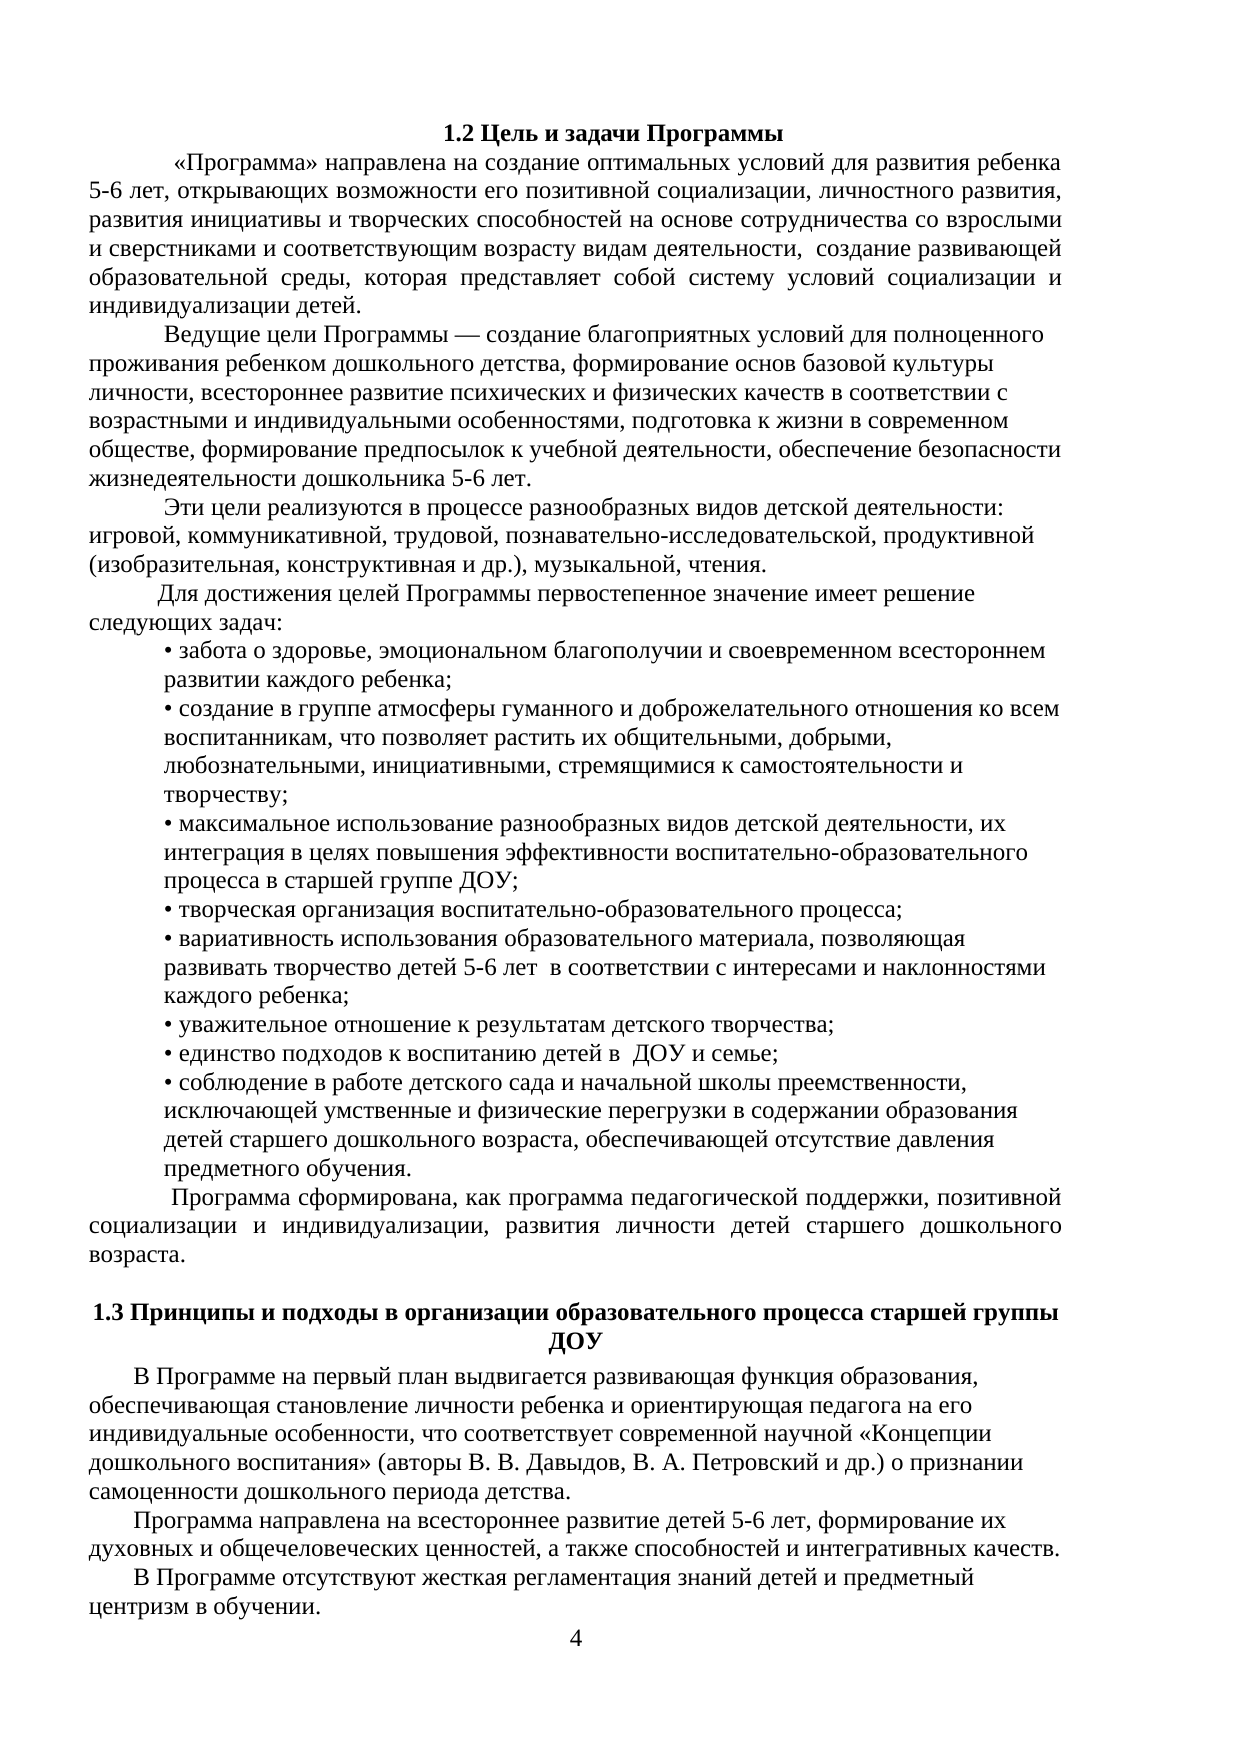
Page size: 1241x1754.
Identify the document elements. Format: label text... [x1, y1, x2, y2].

text Ведущие цели Программы — создание благоприятных условий для полноценного проживания ребенком дошкольного детства, формирование основ базовой культуры личности, всестороннее развитие психических и физических качеств в соответствии с возрастными и индивидуальными особенностями, подготовка к жизни в современном обществе, формирование предпосылок к учебной деятельности, обеспечение безопасности жизнедеятельности дошкольника 5-6 лет. [89, 319, 1063, 492]
list • уважительное отношение к результатам детского творчества; [164, 1009, 1063, 1038]
text Для достижения целей Программы первостепенное значение имеет решение следующих задач: [89, 578, 1063, 636]
text Эти цели реализуются в процессе разнообразных видов детской деятельности: игровой, коммуникативной, трудовой, познавательно-исследовательской, продуктивной (изобразительная, конструктивная и др.), музыкальной, чтения. [89, 492, 1063, 578]
list • соблюдение в работе детского сада и начальной школы преемственности, исключающей умственные и физические перегрузки в содержании образования детей старшего дошкольного возраста, обеспечивающей отсутствие давления предметного обучения. [164, 1067, 1063, 1182]
list • вариативность использования образовательного материала, позволяющая развивать творчество детей 5-6 лет в соответствии с интересами и наклонностями каждого ребенка; [164, 923, 1063, 1009]
text Программа направлена на всестороннее развитие детей 5-6 лет, формирование их духовных и общечеловеческих ценностей, а также способностей и интегративных качеств. [89, 1505, 1063, 1562]
list • создание в группе атмосферы гуманного и доброжелательного отношения ко всем воспитанникам, что позволяет растить их общительными, добрыми, любознательными, инициативными, стремящимися к самостоятельности и творчеству; [164, 693, 1063, 808]
text «Программа» направлена на создание оптимальных условий для развития ребенка 5-6 лет, открывающих возможности его позитивной социализации, личностного развития, развития инициативы и творческих способностей на основе сотрудничества со взрослыми и сверстниками и соответствующим возрасту видам деятельности, создание развивающей образовательной среды, которая представляет собой систему условий социализации и индивидуализации детей. [89, 147, 1063, 319]
text 1.3 Принципы и подходы в организации образовательного процесса старшей группы ДОУ [89, 1297, 1063, 1355]
list • забота о здоровье, эмоциональном благополучии и своевременном всестороннем развитии каждого ребенка; [164, 636, 1063, 693]
list • творческая организация воспитательно-образовательного процесса; [164, 894, 1063, 923]
list • максимальное использование разнообразных видов детской деятельности, их интеграция в целях повышения эффективности воспитательно-образовательного процесса в старшей группе ДОУ; [164, 808, 1063, 894]
list 1.2 Цель и задачи Программы [164, 118, 1063, 147]
text В Программе отсутствуют жесткая регламентация знаний детей и предметный центризм в обучении. [89, 1562, 1063, 1620]
text В Программе на первый план выдвигается развивающая функция образования, обеспечивающая становление личности ребенка и ориентирующая педагога на его индивидуальные особенности, что соответствует современной научной «Концепции дошкольного воспитания» (авторы В. В. Давыдов, В. А. Петровский и др.) о признании самоценности дошкольного периода детства. [89, 1361, 1063, 1505]
list • единство подходов к воспитанию детей в ДОУ и семье; [164, 1038, 1063, 1067]
list Программа сформирована, как программа педагогической поддержки, позитивной социализации и индивидуализации, развития личности детей старшего дошкольного возраста. [89, 1182, 1063, 1268]
